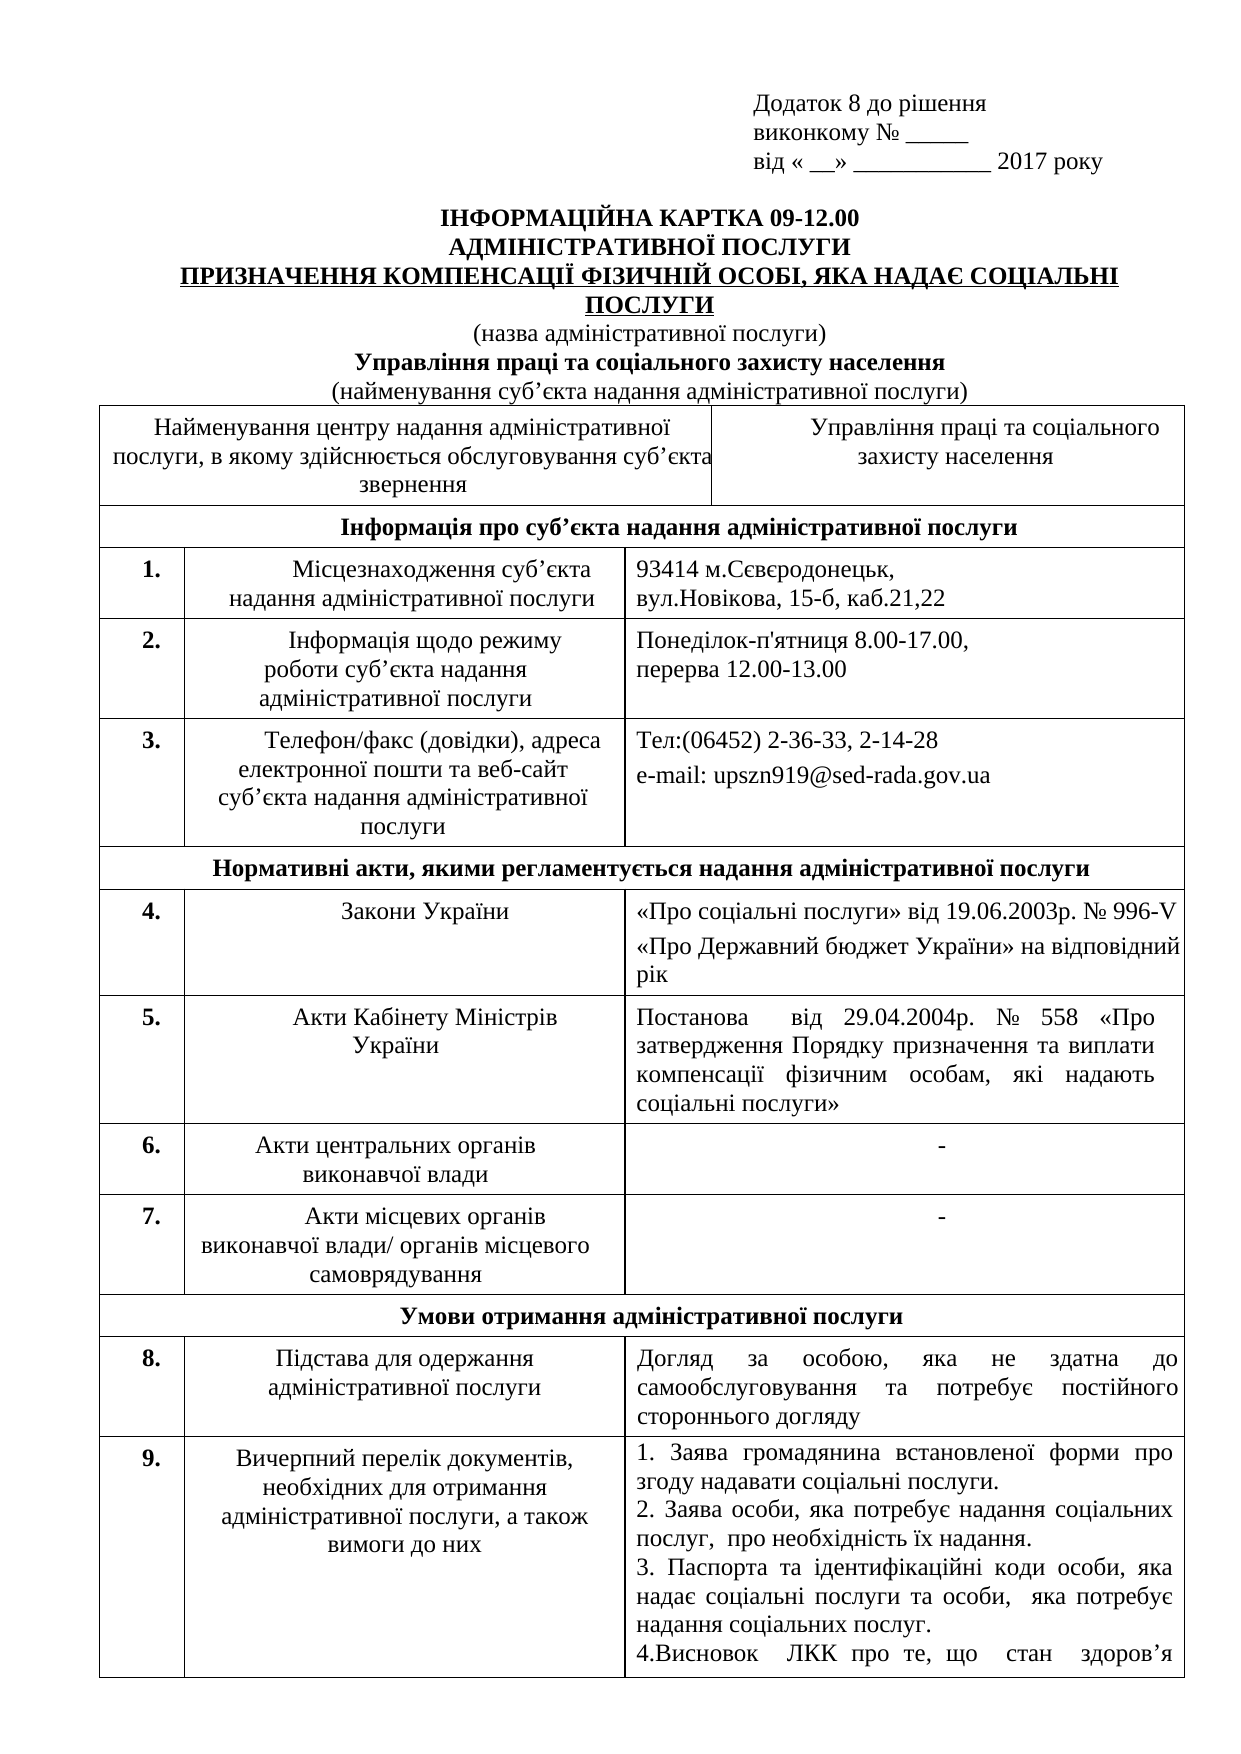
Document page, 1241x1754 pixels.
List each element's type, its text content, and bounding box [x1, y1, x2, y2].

table_cell Телефон/факс (довідки), адреса електронної пошти та веб-сайт суб’єкта надання адміністративної послуги [185, 719, 624, 846]
table_cell Інформація щодо режиму роботи суб’єкта надання адміністративної послуги [185, 619, 624, 718]
table_cell 1. [100, 548, 184, 618]
text (назва адміністративної послуги) [148, 318, 1152, 347]
table_cell «Про соціальні послуги» від 19.06.2003р. № 996-V «Про Державний бюджет України» на відповідний рік [626, 890, 1184, 994]
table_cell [626, 1437, 1184, 1677]
table_cell Постанова від 29.04.2004р. № 558 «Про затвердження Порядку призначення та виплати компенсації фізичним особам, які надають соціальні послуги» [626, 996, 1184, 1123]
table_cell Підстава для одержання адміністративної послуги [185, 1337, 624, 1436]
table_header Управління праці та соціального захисту населення [712, 406, 1184, 504]
table_cell Нормативні акти, якими регламентується надання адміністративної послуги [100, 847, 1184, 888]
table_cell Акти місцевих органів виконавчої влади/ органів місцевого самоврядування [185, 1195, 624, 1294]
text Додаток 8 до рішення [753, 88, 1152, 117]
table_cell 3. [100, 719, 184, 846]
table_cell 4. [100, 890, 184, 994]
table_cell Місцезнаходження суб’єкта надання адміністративної послуги [185, 548, 624, 618]
table_header Найменування центру надання адміністративної послуги, в якому здійснюється обслуговування суб’єкта звернення [100, 406, 711, 504]
table_cell Інформація про суб’єкта надання адміністративної послуги [100, 506, 1184, 547]
text адміністративної послуги [148, 232, 1152, 261]
table_cell 7. [100, 1195, 184, 1294]
table_cell 2. [100, 619, 184, 718]
table_cell 93414 м.Сєвєродонецьк, вул.Новікова, 15-б, каб.21,22 [626, 548, 1184, 618]
table_cell Умови отримання адміністративної послуги [100, 1295, 1184, 1336]
table_cell 9. [100, 1437, 184, 1677]
text виконкому № _____ [753, 117, 1152, 146]
table_cell 5. [100, 996, 184, 1123]
table_cell 6. [100, 1124, 184, 1194]
text (найменування суб’єкта надання адміністративної послуги) [148, 376, 1152, 405]
table_cell Закони України [185, 890, 624, 994]
text інформаційнА карткА 09-12.00 [148, 203, 1152, 232]
table_cell Догляд за особою, яка не здатна до самообслуговування та потребує постійного стороннього догляду [626, 1337, 1184, 1436]
table_cell - [626, 1124, 1184, 1194]
text Призначення компенсації фізичній особі, яка надає соціальні послуги [148, 261, 1152, 318]
table_cell Акти центральних органів виконавчої влади [185, 1124, 624, 1194]
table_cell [185, 1437, 624, 1677]
table_cell - [626, 1195, 1184, 1294]
text від « __» ___________ 2017 року [753, 146, 1152, 175]
text Управління праці та соціального захисту населення [148, 347, 1152, 376]
table_cell Акти Кабінету Міністрів України [185, 996, 624, 1123]
table_cell Тел:(06452) 2-36-33, 2-14-28 е-mail: upszn919@sed-rada.gov.ua [626, 719, 1184, 846]
table_cell 8. [100, 1337, 184, 1436]
table_cell Понеділок-п'ятниця 8.00-17.00, перерва 12.00-13.00 [626, 619, 1184, 718]
